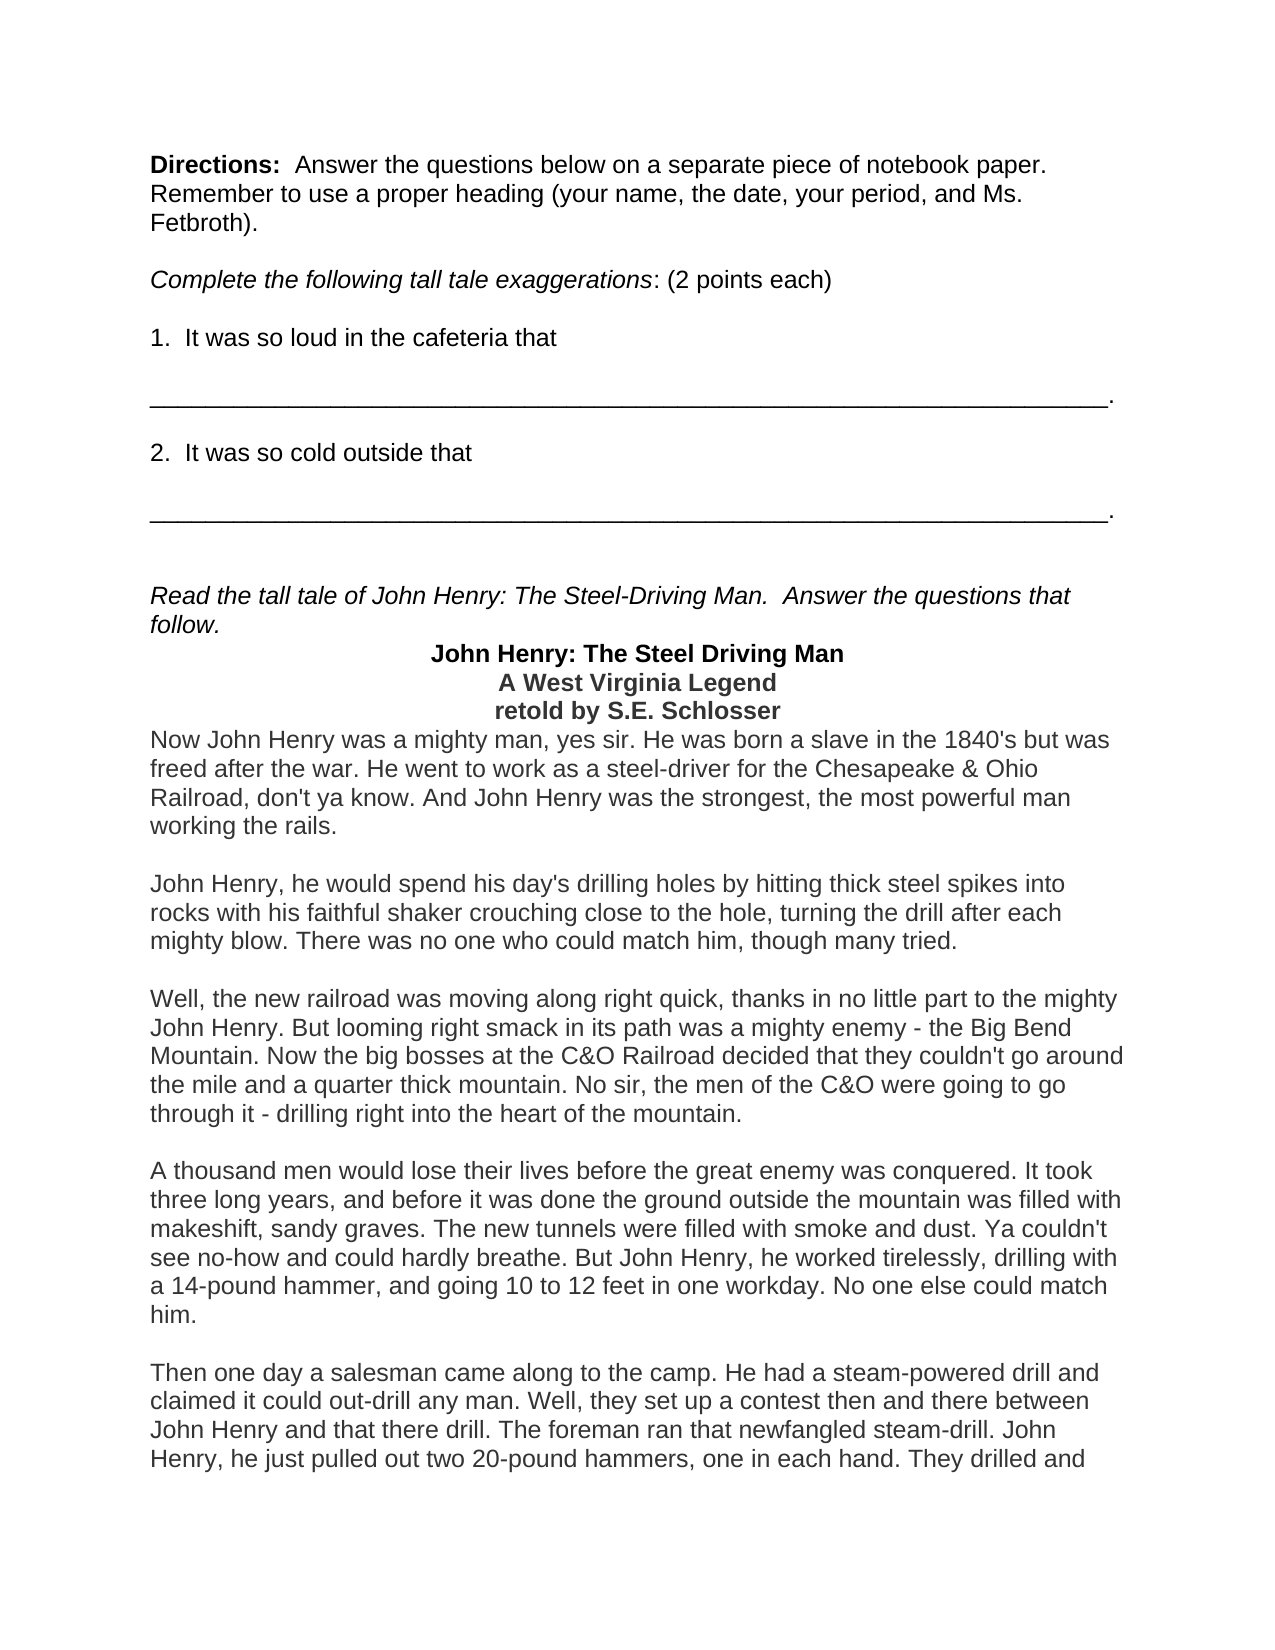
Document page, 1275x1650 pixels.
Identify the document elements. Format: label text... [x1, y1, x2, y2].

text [150, 1357, 1125, 1472]
text Now John Henry was a mighty man, yes sir. He was born a slave in the 1840's but was freed after the war. He went to work as a steel-driver for the Chesapeake & Ohio Railroad, don't ya know. And John Henry was the strongest, the most powerful man working the rails. [150, 725, 1125, 840]
text Complete the following tall tale exaggerations: (2 points each) [150, 265, 1125, 294]
text John Henry: The Steel Driving Man [150, 639, 1125, 667]
text Read the tall tale of John Henry: The Steel-Driving Man. Answer the questions that follow. [150, 581, 1125, 639]
text _____________________________________________________________________. [150, 380, 1125, 409]
text Directions: Answer the questions below on a separate piece of notebook paper. Remember to use a proper heading (your name, the date, your period, and Ms. Fetbroth). [150, 150, 1125, 236]
text A West Virginia Legend [150, 667, 1125, 696]
text retold by S.E. Schlosser [150, 696, 1125, 725]
text John Henry, he would spend his day's drilling holes by hitting thick steel spikes into rocks with his faithful shaker crouching close to the hole, turning the drill after each mighty blow. There was no one who could match him, though many tried. [150, 869, 1125, 955]
text 1. It was so loud in the cafeteria that [150, 322, 1125, 351]
text _____________________________________________________________________. [150, 495, 1125, 524]
text Well, the new railroad was moving along right quick, thanks in no little part to the mighty John Henry. But looming right smack in its path was a mighty enemy - the Big Bend Mountain. Now the big bosses at the C&O Railroad decided that they couldn't go around the mile and a quarter thick mountain. No sir, the men of the C&O were going to go through it - drilling right into the heart of the mountain. [150, 984, 1125, 1127]
text A thousand men would lose their lives before the great enemy was conquered. It took three long years, and before it was done the ground outside the mountain was filled with makeshift, sandy graves. The new tunnels were filled with smoke and dust. Ya couldn't see no-how and could hardly breathe. But John Henry, he worked tirelessly, drilling with a 14-pound hammer, and going 10 to 12 feet in one workday. No one else could match him. [150, 1156, 1125, 1329]
text 2. It was so cold outside that [150, 437, 1125, 466]
